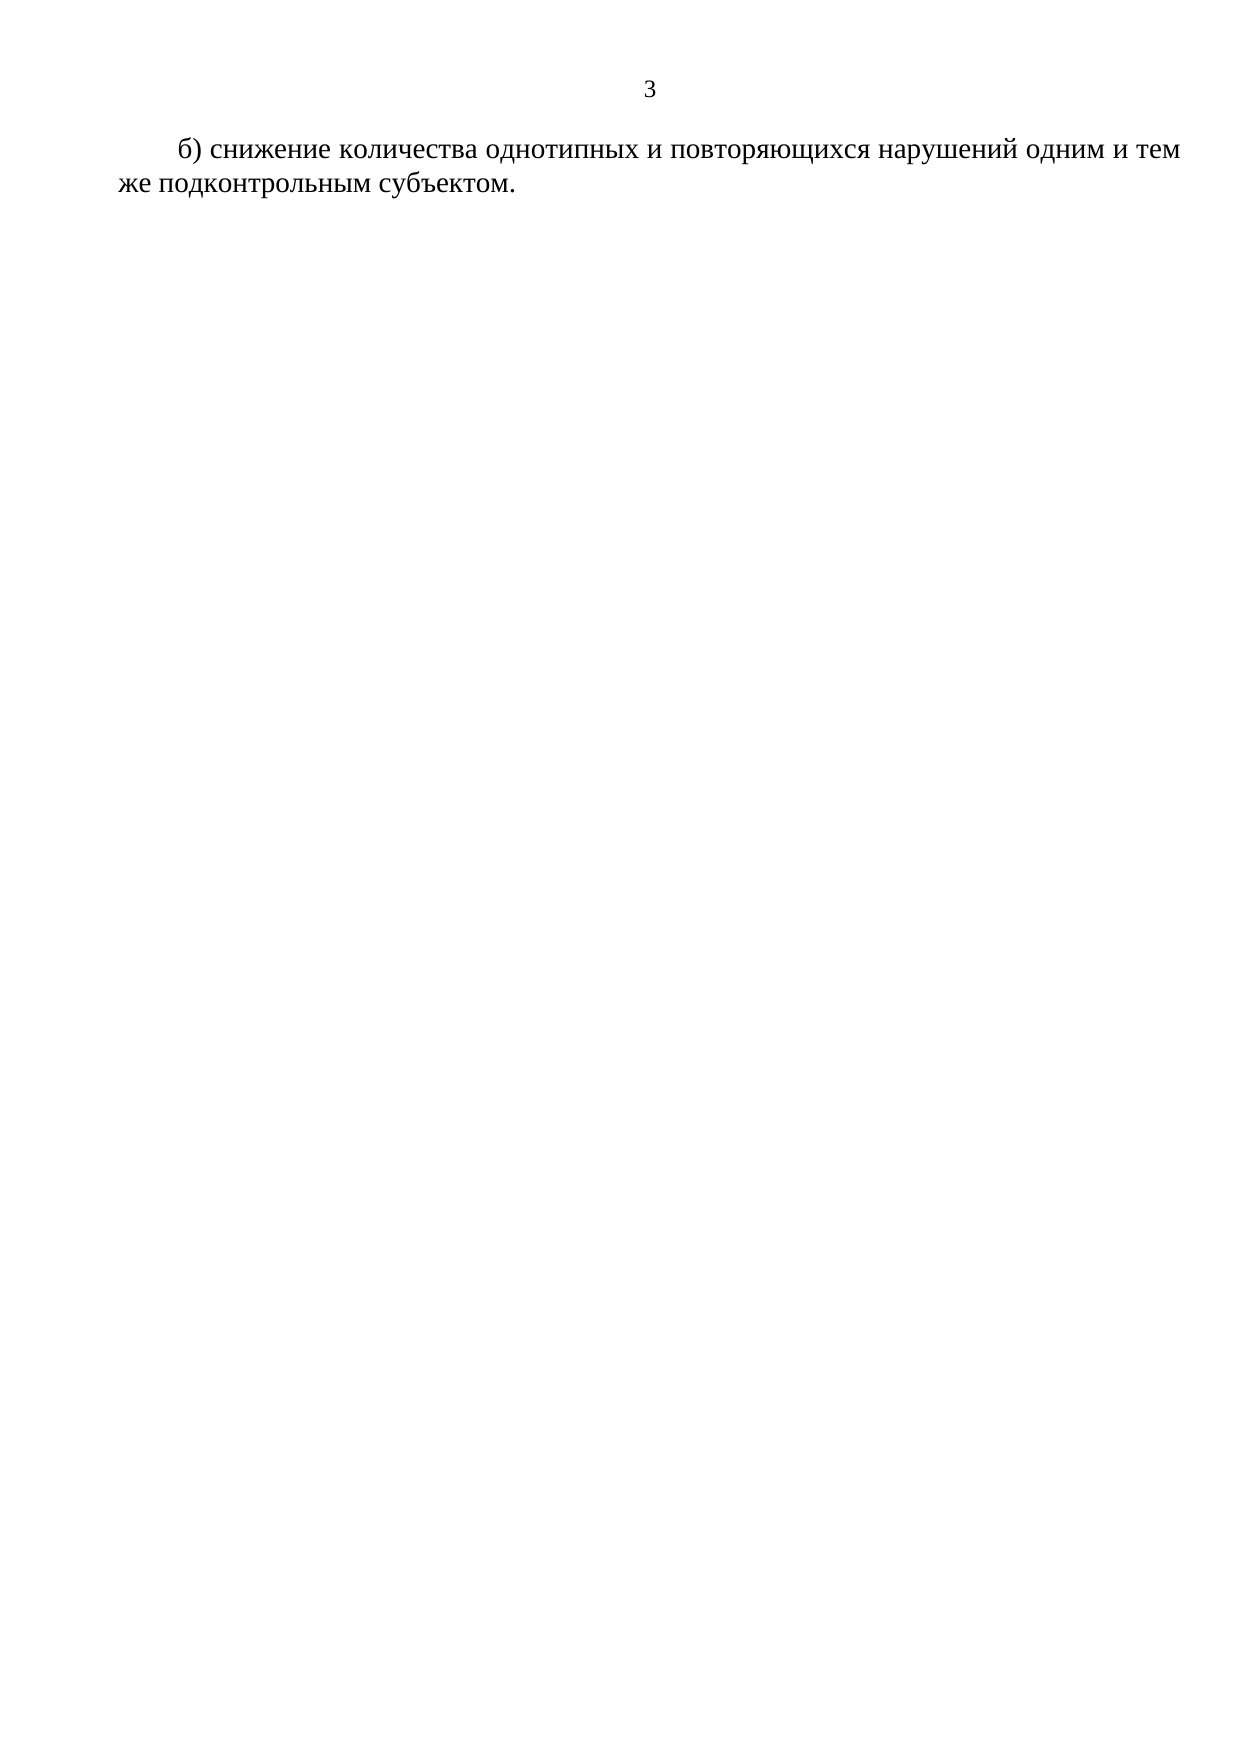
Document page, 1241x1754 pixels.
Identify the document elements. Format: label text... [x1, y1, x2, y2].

text б) снижение количества однотипных и повторяющихся нарушений одним и тем же подконтрольным субъектом. [118, 131, 1181, 198]
